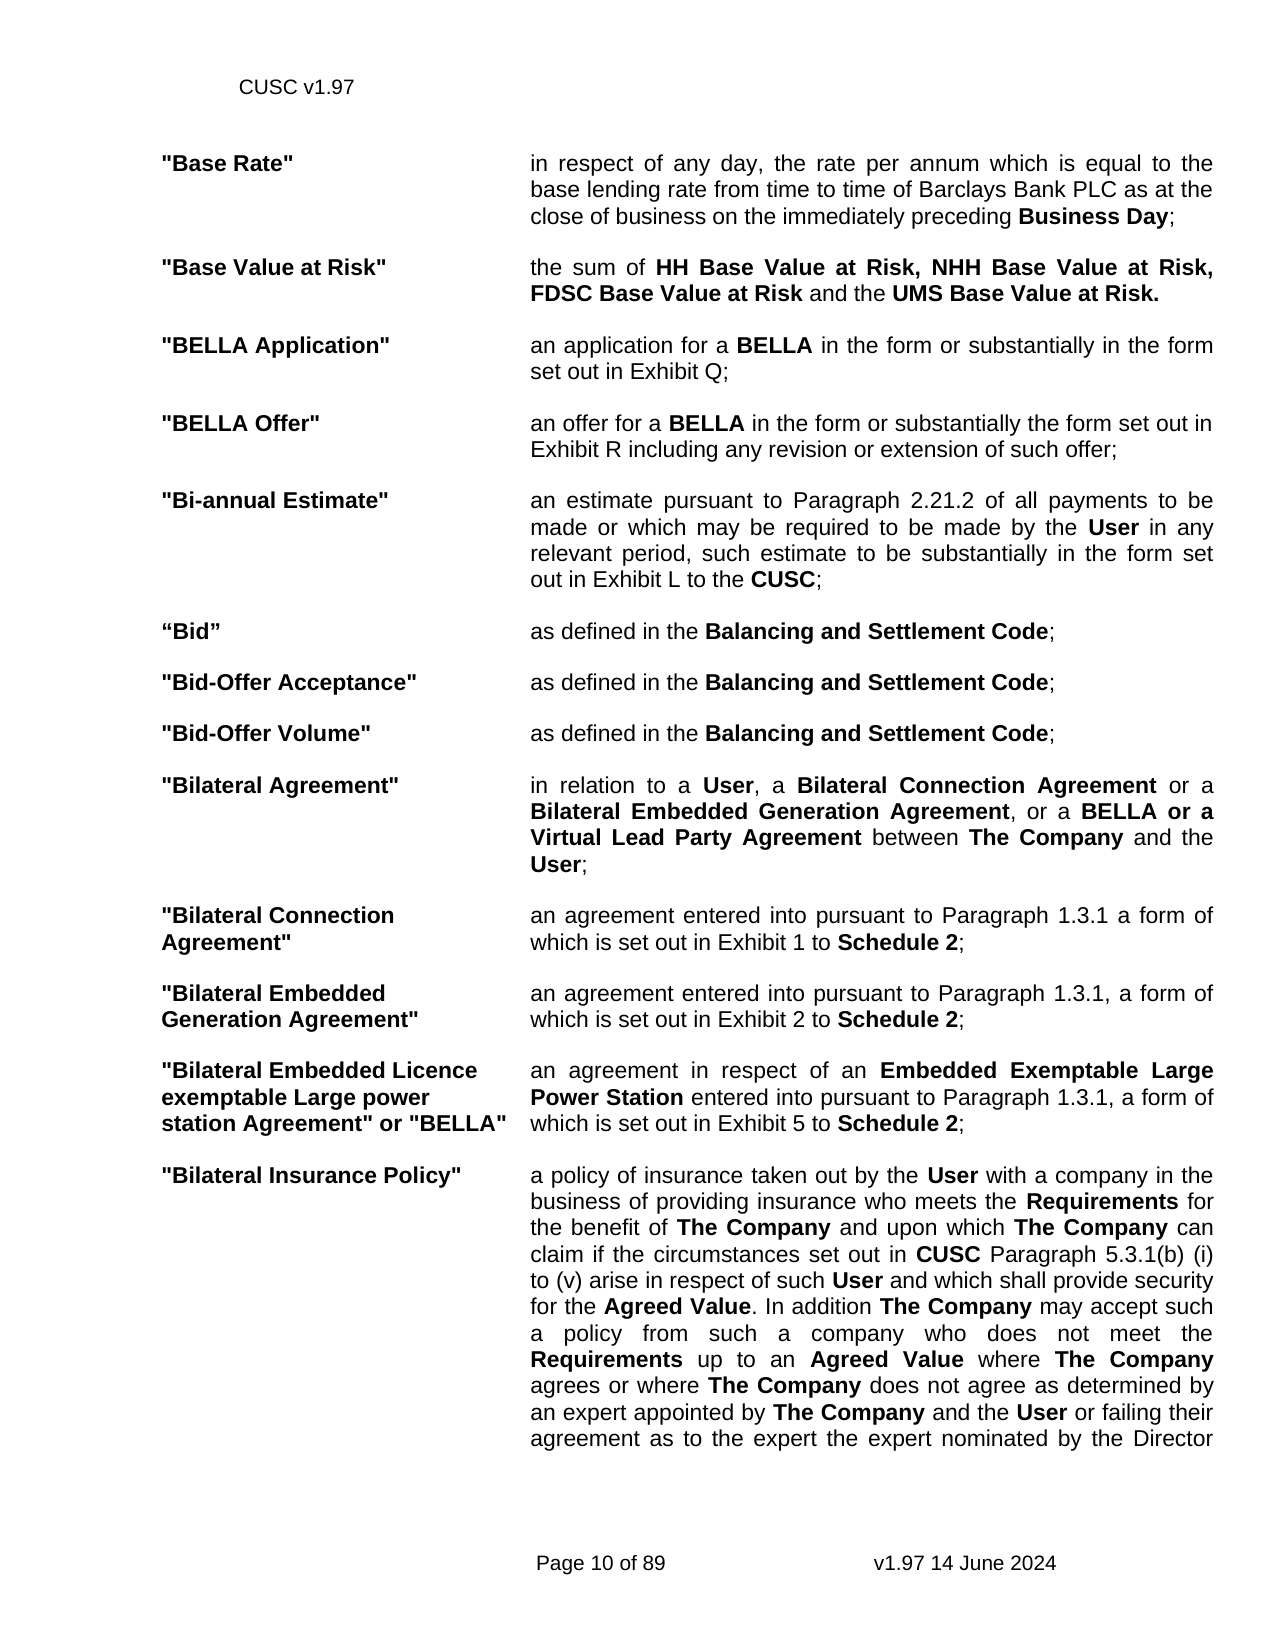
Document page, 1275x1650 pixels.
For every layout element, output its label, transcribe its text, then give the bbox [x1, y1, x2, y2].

table_cell as defined in the Balancing and Settlement Code; [519, 618, 1225, 669]
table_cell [519, 1162, 1225, 1451]
table_cell an application for a BELLA in the form or substantially in the form set out in Exhibit Q; [519, 332, 1225, 409]
table_cell an agreement entered into pursuant to Paragraph 1.3.1, a form of which is set out in Exhibit 2 to Schedule 2; [519, 980, 1225, 1057]
table_cell an estimate pursuant to Paragraph 2.21.2 of all payments to be made or which may be required to be made by the User in any relevant period, such estimate to be substantially in the form set out in Exhibit L to the CUSC; [519, 487, 1225, 618]
table_cell in respect of any day, the rate per annum which is equal to the base lending rate from time to time of Barclays Bank PLC as at the close of business on the immediately preceding Business Day; [519, 150, 1225, 254]
table_cell an agreement in respect of an Embedded Exemptable Large Power Station entered into pursuant to Paragraph 1.3.1, a form of which is set out in Exhibit 5 to Schedule 2; [519, 1058, 1225, 1162]
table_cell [150, 1162, 519, 1451]
table_cell an offer for a BELLA in the form or substantially the form set out in Exhibit R including any revision or extension of such offer; [519, 410, 1225, 487]
table_cell an agreement entered into pursuant to Paragraph 1.3.1 a form of which is set out in Exhibit 1 to Schedule 2; [519, 902, 1225, 980]
table_cell "Bid-Offer Volume" [150, 720, 519, 772]
table_cell "BELLA Application" [150, 332, 519, 409]
table_cell "Bilateral Embedded Generation Agreement" [150, 980, 519, 1057]
table_cell "Bi-annual Estimate" [150, 487, 519, 618]
table_cell in relation to a User, a Bilateral Connection Agreement or a Bilateral Embedded Generation Agreement, or a BELLA or a Virtual Lead Party Agreement between The Company and the User; [519, 772, 1225, 902]
table_cell "Bilateral Embedded Licence exemptable Large power station Agreement" or "BELLA" [150, 1058, 519, 1162]
table_cell "BELLA Offer" [150, 410, 519, 487]
table_cell "Bilateral Connection Agreement" [150, 902, 519, 980]
table_cell "Bid-Offer Acceptance" [150, 669, 519, 720]
table_cell as defined in the Balancing and Settlement Code; [519, 669, 1225, 720]
table_cell the sum of HH Base Value at Risk, NHH Base Value at Risk, FDSC Base Value at Risk and the UMS Base Value at Risk. [519, 254, 1225, 332]
table_cell “Bid” [150, 618, 519, 669]
table_cell as defined in the Balancing and Settlement Code; [519, 720, 1225, 772]
table_cell "Bilateral Agreement" [150, 772, 519, 902]
table_cell "Base Rate" [150, 150, 519, 254]
table_cell "Base Value at Risk" [150, 254, 519, 332]
